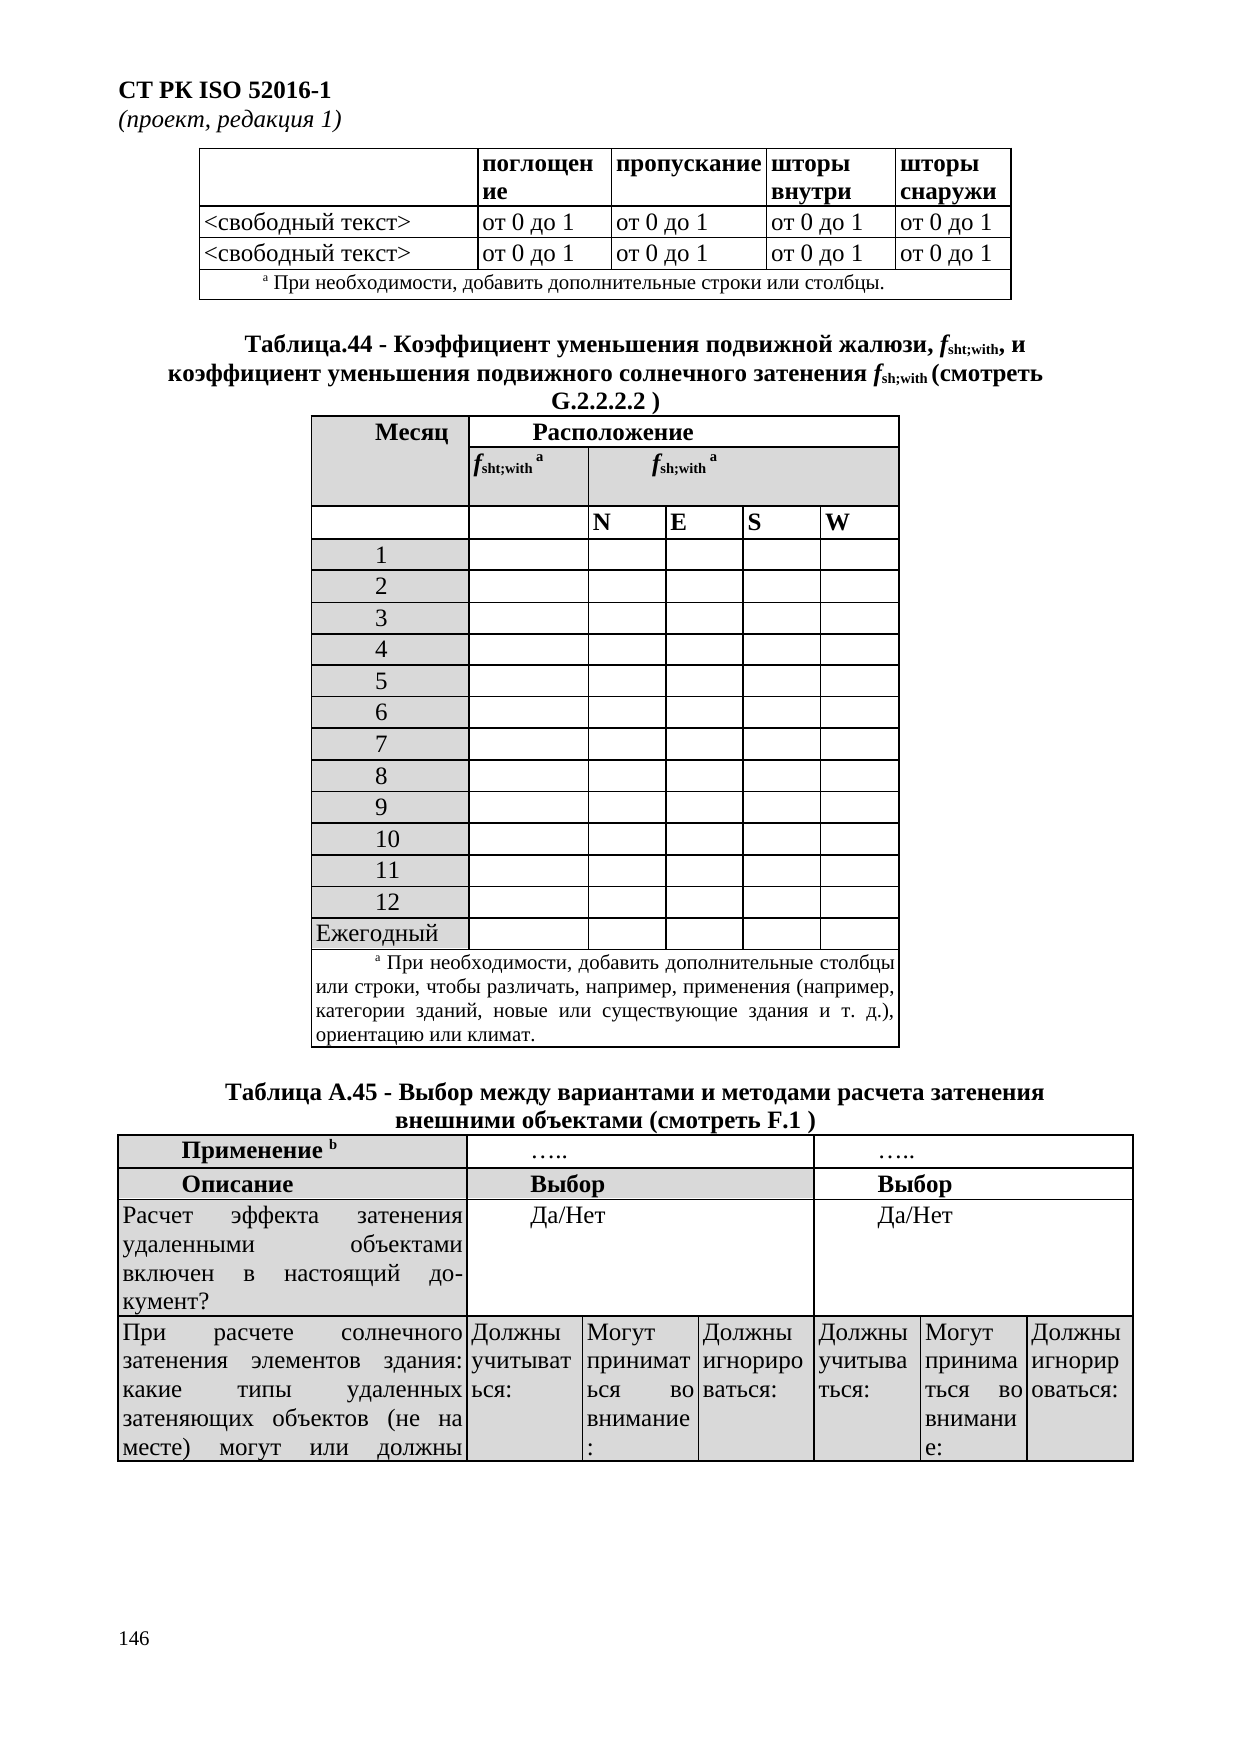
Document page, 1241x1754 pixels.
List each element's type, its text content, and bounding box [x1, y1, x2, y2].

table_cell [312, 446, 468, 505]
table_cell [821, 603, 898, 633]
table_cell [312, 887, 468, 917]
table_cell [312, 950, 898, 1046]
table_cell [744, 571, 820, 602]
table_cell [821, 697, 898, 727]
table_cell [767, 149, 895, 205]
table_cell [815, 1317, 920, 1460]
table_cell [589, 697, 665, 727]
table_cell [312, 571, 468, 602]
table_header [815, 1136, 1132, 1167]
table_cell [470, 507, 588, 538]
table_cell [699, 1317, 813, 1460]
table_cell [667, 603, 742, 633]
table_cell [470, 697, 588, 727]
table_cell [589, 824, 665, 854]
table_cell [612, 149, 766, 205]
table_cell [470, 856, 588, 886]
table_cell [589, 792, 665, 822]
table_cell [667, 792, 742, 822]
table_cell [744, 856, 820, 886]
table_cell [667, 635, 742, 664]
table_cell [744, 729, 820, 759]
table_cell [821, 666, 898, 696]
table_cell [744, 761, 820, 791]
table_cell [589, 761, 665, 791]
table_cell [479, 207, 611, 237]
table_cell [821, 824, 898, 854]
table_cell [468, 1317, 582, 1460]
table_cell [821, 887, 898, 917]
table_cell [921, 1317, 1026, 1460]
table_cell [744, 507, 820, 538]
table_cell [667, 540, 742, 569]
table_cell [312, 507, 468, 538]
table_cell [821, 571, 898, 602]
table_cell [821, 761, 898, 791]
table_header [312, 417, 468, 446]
text Таблица А.45 - Выбор между вариантами и методами расчета затенения внешними объектами (смотреть F.1 ) [118, 1077, 1092, 1134]
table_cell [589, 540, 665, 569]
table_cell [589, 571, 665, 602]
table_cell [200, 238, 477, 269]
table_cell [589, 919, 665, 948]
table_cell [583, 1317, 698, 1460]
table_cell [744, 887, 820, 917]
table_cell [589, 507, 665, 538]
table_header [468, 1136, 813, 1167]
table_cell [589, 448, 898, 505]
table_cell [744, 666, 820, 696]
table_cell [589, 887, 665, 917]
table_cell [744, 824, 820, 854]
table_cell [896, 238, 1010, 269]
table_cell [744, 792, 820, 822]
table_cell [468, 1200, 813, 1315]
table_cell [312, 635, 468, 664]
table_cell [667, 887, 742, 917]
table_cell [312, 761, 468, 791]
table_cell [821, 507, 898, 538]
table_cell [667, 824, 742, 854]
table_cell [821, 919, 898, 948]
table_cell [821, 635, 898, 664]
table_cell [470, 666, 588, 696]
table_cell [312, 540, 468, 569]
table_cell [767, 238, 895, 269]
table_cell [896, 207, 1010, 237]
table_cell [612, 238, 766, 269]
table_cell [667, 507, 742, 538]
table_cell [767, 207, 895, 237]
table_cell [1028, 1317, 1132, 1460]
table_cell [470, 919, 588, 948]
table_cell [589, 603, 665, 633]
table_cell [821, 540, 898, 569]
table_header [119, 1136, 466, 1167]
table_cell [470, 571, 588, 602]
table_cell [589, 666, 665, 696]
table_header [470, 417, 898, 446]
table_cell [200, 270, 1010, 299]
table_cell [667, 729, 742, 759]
text Таблица.44 - Коэффициент уменьшения подвижной жалюзи, fsht;with, и коэффициент уменьшения подвижного солнечного затенения fsh;with (смотреть G.2.2.2.2 ) [118, 329, 1092, 415]
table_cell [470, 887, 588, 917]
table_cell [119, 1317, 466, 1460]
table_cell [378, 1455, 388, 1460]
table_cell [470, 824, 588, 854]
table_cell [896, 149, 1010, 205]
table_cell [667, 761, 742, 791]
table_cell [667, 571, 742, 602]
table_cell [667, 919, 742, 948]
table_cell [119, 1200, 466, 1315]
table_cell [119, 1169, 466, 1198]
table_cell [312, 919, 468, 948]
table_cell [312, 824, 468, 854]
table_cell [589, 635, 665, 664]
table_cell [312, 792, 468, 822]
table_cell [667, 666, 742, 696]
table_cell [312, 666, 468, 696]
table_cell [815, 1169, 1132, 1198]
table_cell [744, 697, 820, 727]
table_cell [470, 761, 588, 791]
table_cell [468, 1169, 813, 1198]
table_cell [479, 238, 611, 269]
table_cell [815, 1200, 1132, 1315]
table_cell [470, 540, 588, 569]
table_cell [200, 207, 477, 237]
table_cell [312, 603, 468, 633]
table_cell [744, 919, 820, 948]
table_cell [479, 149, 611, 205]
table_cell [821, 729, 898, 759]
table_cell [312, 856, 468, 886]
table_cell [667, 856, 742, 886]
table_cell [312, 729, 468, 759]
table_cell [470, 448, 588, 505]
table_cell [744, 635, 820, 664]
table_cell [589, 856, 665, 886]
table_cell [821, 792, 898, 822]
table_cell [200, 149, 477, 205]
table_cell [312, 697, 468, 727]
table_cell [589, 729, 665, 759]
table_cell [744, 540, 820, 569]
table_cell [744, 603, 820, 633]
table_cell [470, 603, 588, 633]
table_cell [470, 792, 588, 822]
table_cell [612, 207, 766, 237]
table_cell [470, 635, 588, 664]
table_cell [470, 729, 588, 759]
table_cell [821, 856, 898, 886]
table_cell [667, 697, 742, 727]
